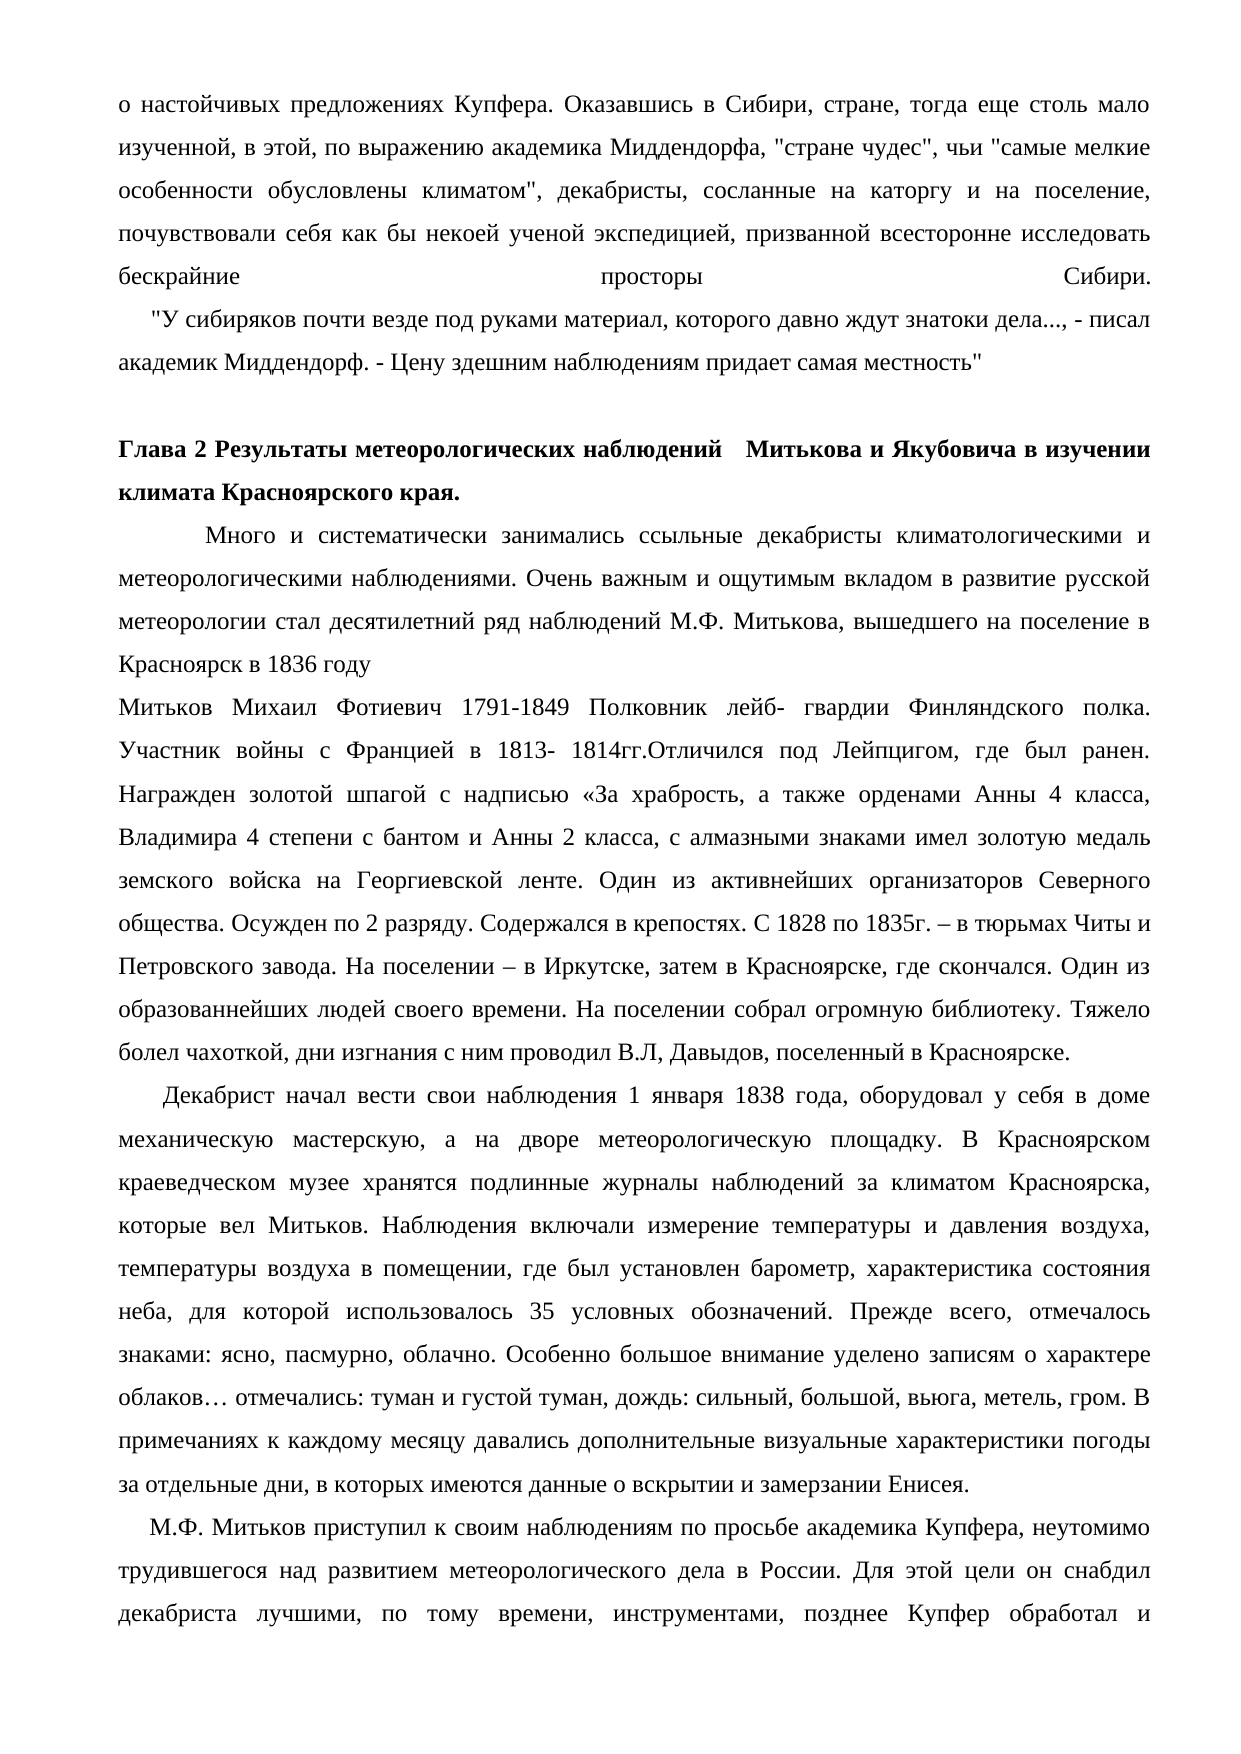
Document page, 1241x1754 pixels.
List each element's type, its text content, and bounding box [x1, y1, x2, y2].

text Митьков Михаил Фотиевич 1791-1849 Полковник лейб- гвардии Финляндского полка. Участник войны с Францией в 1813- 1814гг.Отличился под Лейпцигом, где был ранен. Награжден золотой шпагой с надписью «За храбрость, а также орденами Анны 4 класса, Владимира 4 степени с бантом и Анны 2 класса, с алмазными знаками имел золотую медаль земского войска на Георгиевской ленте. Один из активнейших организаторов Северного общества. Осужден по 2 разряду. Содержался в крепостях. С 1828 по 1835г. – в тюрьмах Читы и Петровского завода. На поселении – в Иркутске, затем в Красноярске, где скончался. Один из образованнейших людей своего времени. На поселении собрал огромную библиотеку. Тяжело болел чахоткой, дни изгнания с ним проводил В.Л, Давыдов, поселенный в Красноярске. [118, 692, 1152, 1066]
text Глава 2 Результаты метеорологических наблюдений Митькова и Якубовича в изучении климата Красноярского края. [118, 434, 1152, 506]
text Декабрист начал вести свои наблюдения 1 января 1838 года, оборудовал у себя в доме механическую мастерскую, а на дворе метеорологическую площадку. В Красноярском краеведческом музее хранятся подлинные журналы наблюдений за климатом Красноярска, которые вел Митьков. Наблюдения включали измерение температуры и давления воздуха, температуры воздуха в помещении, где был установлен барометр, характеристика состояния неба, для которой использовалось 35 условных обозначений. Прежде всего, отмечалось знаками: ясно, пасмурно, облачно. Особенно большое внимание уделено записям о характере облаков… отмечались: туман и густой туман, дождь: сильный, большой, вьюга, метель, гром. В примечаниях к каждому месяцу давались дополнительные визуальные характеристики погоды за отдельные дни, в которых имеются данные о вскрытии и замерзании Енисея. [118, 1081, 1152, 1497]
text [118, 89, 1152, 376]
text Много и систематически занимались ссыльные декабристы климатологическими и метеорологическими наблюдениями. Очень важным и ощутимым вкладом в развитие русской метеорологии стал десятилетний ряд наблюдений М.Ф. Митькова, вышедшего на поселение в Красноярск в 1836 году [118, 520, 1152, 678]
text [118, 1512, 1152, 1627]
